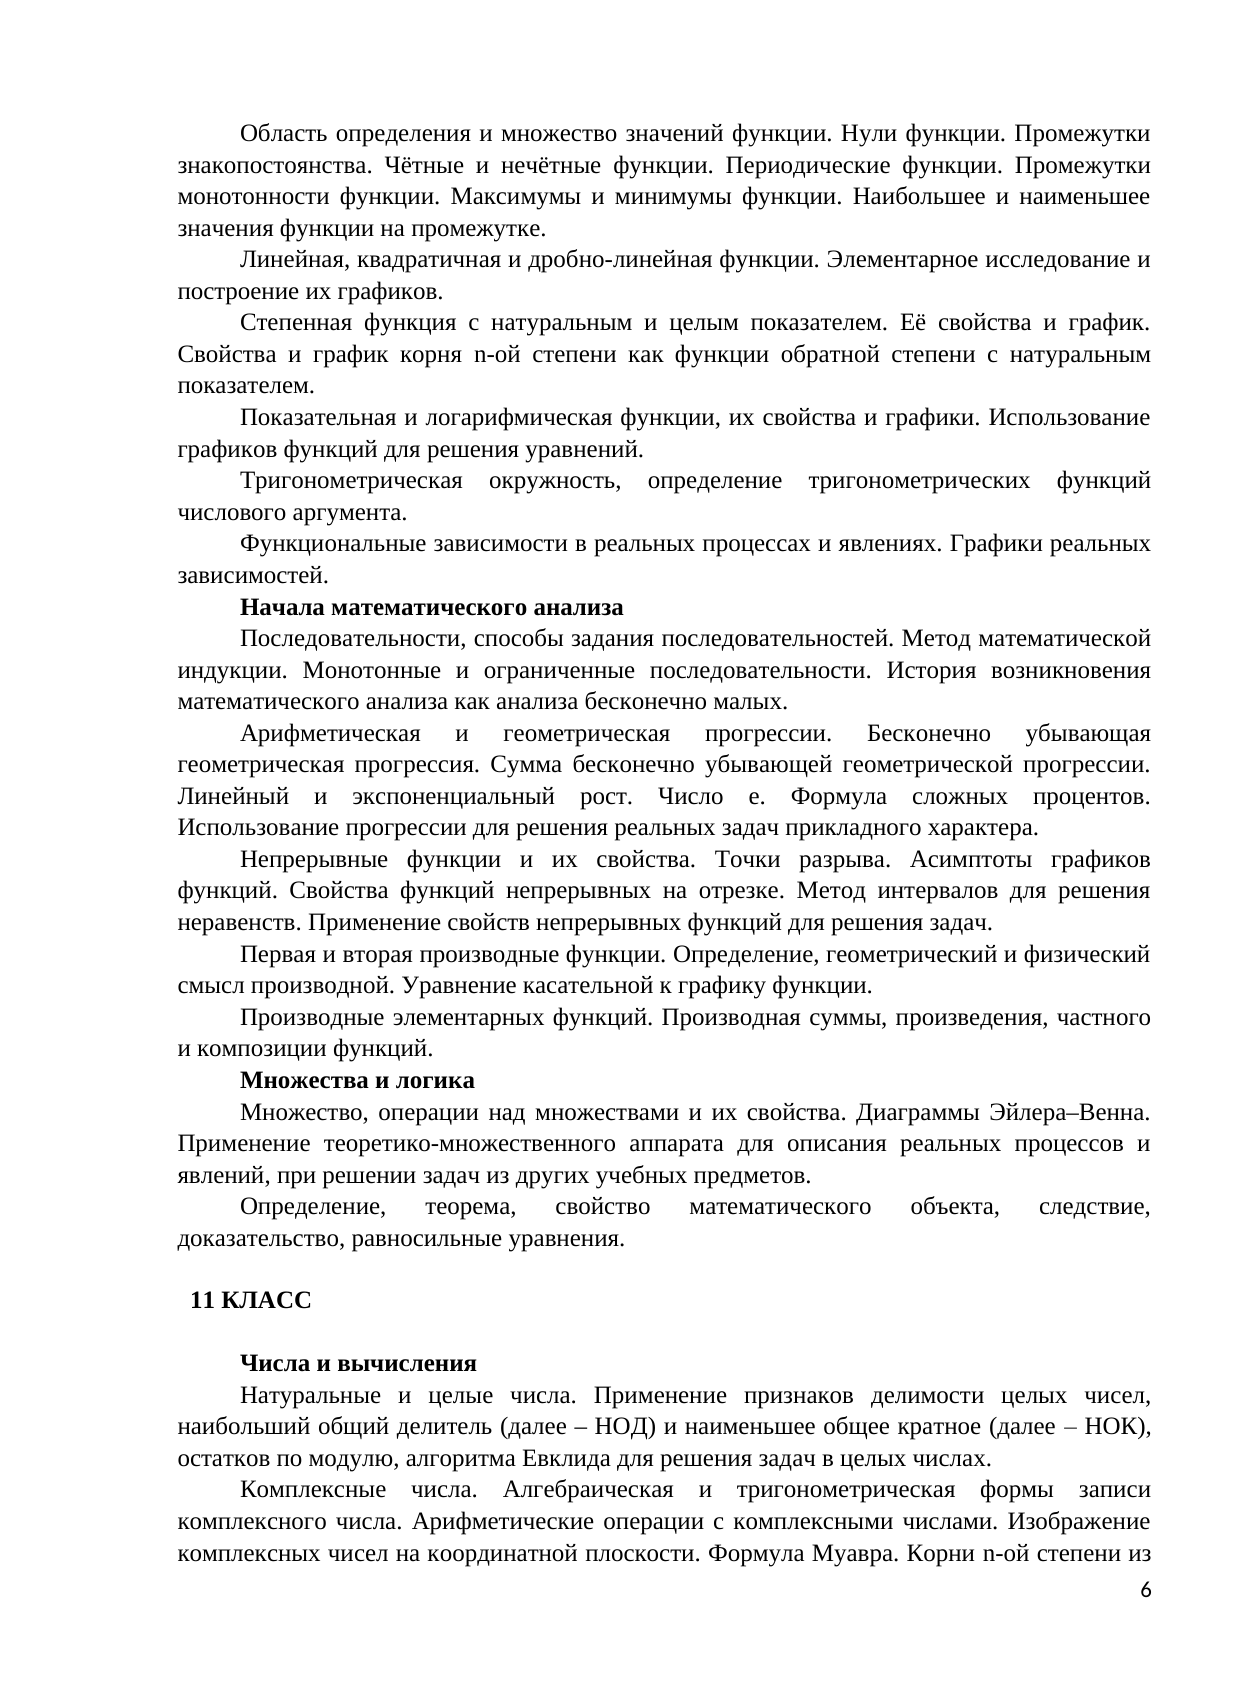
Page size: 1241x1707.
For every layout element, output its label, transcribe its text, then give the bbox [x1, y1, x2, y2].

text Натуральные и целые числа. Применение признаков делимости целых чисел, наибольший общий делитель (далее – НОД) и наименьшее общее кратное (далее – НОК), остатков по модулю, алгоритма Евклида для решения задач в целых числах. [177, 1380, 1152, 1472]
text Степенная функция с натуральным и целым показателем. Её свойства и график. Свойства и график корня n-ой степени как функции обратной степени с натуральным показателем. [177, 307, 1152, 399]
text Определение, теорема, свойство математического объекта, следствие, доказательство, равносильные уравнения. [177, 1191, 1152, 1252]
text Функциональные зависимости в реальных процессах и явлениях. Графики реальных зависимостей. [177, 528, 1152, 589]
text Тригонометрическая окружность, определение тригонометрических функций числового аргумента. [177, 465, 1152, 526]
text Линейная, квадратичная и дробно-линейная функции. Элементарное исследование и построение их графиков. [177, 244, 1152, 305]
text Непрерывные функции и их свойства. Точки разрыва. Асимптоты графиков функций. Свойства функций непрерывных на отрезке. Метод интервалов для решения неравенств. Применение свойств непрерывных функций для решения задач. [177, 844, 1152, 936]
text Последовательности, способы задания последовательностей. Метод математической индукции. Монотонные и ограниченные последовательности. История возникновения математического анализа как анализа бесконечно малых. [177, 623, 1152, 715]
text 11 КЛАСС [190, 1285, 1152, 1314]
text Область определения и множество значений функции. Нули функции. Промежутки знакопостоянства. Чётные и нечётные функции. Периодические функции. Промежутки монотонности функции. Максимумы и минимумы функции. Наибольшее и наименьшее значения функции на промежутке. [177, 118, 1152, 242]
text Множества и логика [177, 1065, 1152, 1094]
text Производные элементарных функций. Производная суммы, произведения, частного и композиции функций. [177, 1002, 1152, 1062]
text Показательная и логарифмическая функции, их свойства и графики. Использование графиков функций для решения уравнений. [177, 402, 1152, 462]
text Начала математического анализа [177, 592, 1152, 620]
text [177, 1474, 1152, 1566]
text Множество, операции над множествами и их свойства. Диаграммы Эйлера–Венна. Применение теоретико-множественного аппарата для описания реальных процессов и явлений, при решении задач из других учебных предметов. [177, 1097, 1152, 1188]
text Числа и вычисления [177, 1348, 1152, 1377]
text Арифметическая и геометрическая прогрессии. Бесконечно убывающая геометрическая прогрессия. Сумма бесконечно убывающей геометрической прогрессии. Линейный и экспоненциальный рост. Число е. Формула сложных процентов. Использование прогрессии для решения реальных задач прикладного характера. [177, 718, 1152, 841]
text Первая и вторая производные функции. Определение, геометрический и физический смысл производной. Уравнение касательной к графику функции. [177, 939, 1152, 999]
